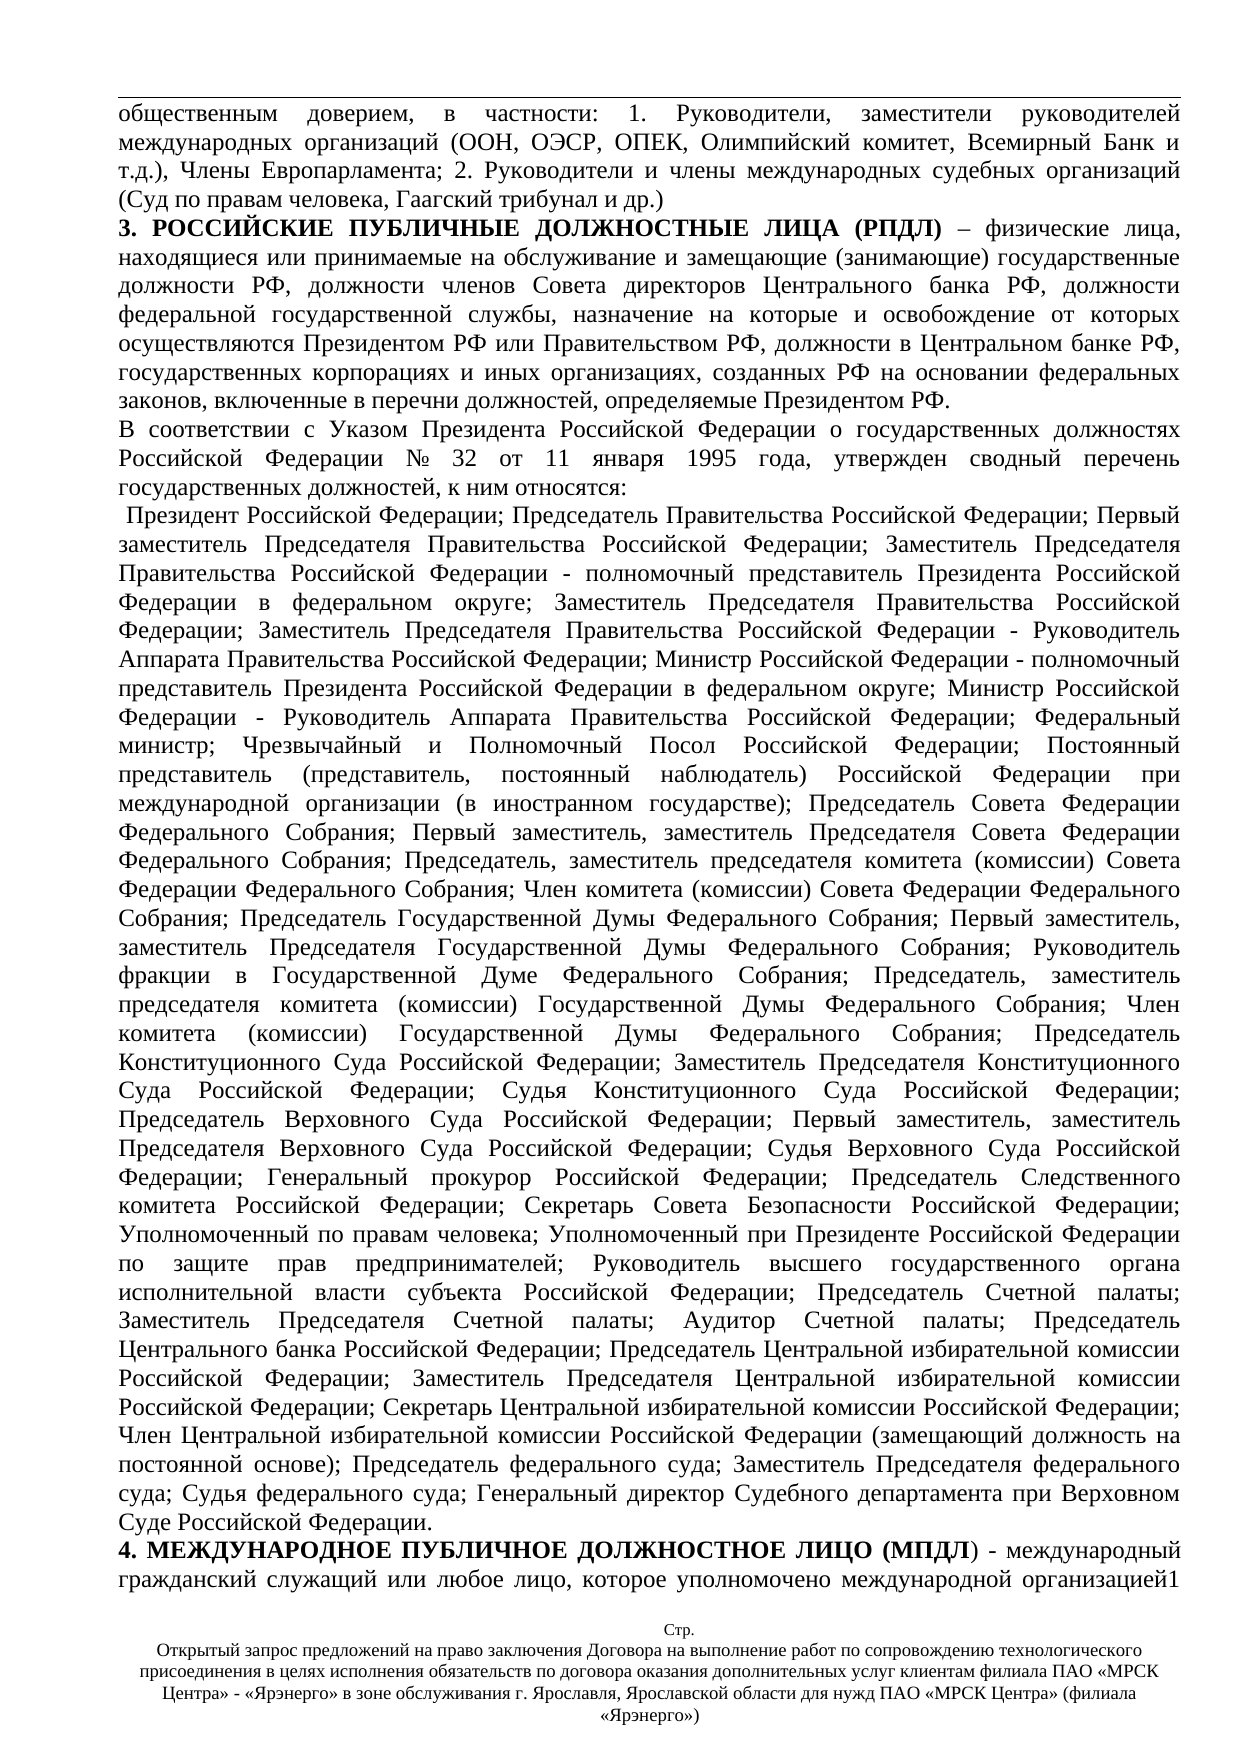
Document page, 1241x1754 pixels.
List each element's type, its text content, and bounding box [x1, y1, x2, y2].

text Президент Российской Федерации; Председатель Правительства Российской Федерации; Первый заместитель Председателя Правительства Российской Федерации; Заместитель Председателя Правительства Российской Федерации - полномочный представитель Президента Российской Федерации в федеральном округе; Заместитель Председателя Правительства Российской Федерации; Заместитель Председателя Правительства Российской Федерации - Руководитель Аппарата Правительства Российской Федерации; Министр Российской Федерации - полномочный представитель Президента Российской Федерации в федеральном округе; Министр Российской Федерации - Руководитель Аппарата Правительства Российской Федерации; Федеральный министр; Чрезвычайный и Полномочный Посол Российской Федерации; Постоянный представитель (представитель, постоянный наблюдатель) Российской Федерации при международной организации (в иностранном государстве); Председатель Совета Федерации Федерального Собрания; Первый заместитель, заместитель Председателя Совета Федерации Федерального Собрания; Председатель, заместитель председателя комитета (комиссии) Совета Федерации Федерального Собрания; Член комитета (комиссии) Совета Федерации Федерального Собрания; Председатель Государственной Думы Федерального Собрания; Первый заместитель, заместитель Председателя Государственной Думы Федерального Собрания; Руководитель фракции в Государственной Думе Федерального Собрания; Председатель, заместитель председателя комитета (комиссии) Государственной Думы Федерального Собрания; Член комитета (комиссии) Государственной Думы Федерального Собрания; Председатель Конституционного Суда Российской Федерации; Заместитель Председателя Конституционного Суда Российской Федерации; Судья Конституционного Суда Российской Федерации; Председатель Верховного Суда Российской Федерации; Первый заместитель, заместитель Председателя Верховного Суда Российской Федерации; Судья Верховного Суда Российской Федерации; Генеральный прокурор Российской Федерации; Председатель Следственного комитета Российской Федерации; Секретарь Совета Безопасности Российской Федерации; Уполномоченный по правам человека; Уполномоченный при Президенте Российской Федерации по защите прав предпринимателей; Руководитель высшего государственного органа исполнительной власти субъекта Российской Федерации; Председатель Счетной палаты; Заместитель Председателя Счетной палаты; Аудитор Счетной палаты; Председатель Центрального банка Российской Федерации; Председатель Центральной избирательной комиссии Российской Федерации; Заместитель Председателя Центральной избирательной комиссии Российской Федерации; Секретарь Центральной избирательной комиссии Российской Федерации; Член Центральной избирательной комиссии Российской Федерации (замещающий должность на постоянной основе); Председатель федерального суда; Заместитель Председателя федерального суда; Судья федерального суда; Генеральный директор Судебного департамента при Верховном Суде Российской Федерации. [118, 501, 1181, 1536]
text 3. РОССИЙСКИЕ ПУБЛИЧНЫЕ ДОЛЖНОСТНЫЕ ЛИЦА (РПДЛ) – физические лица, находящиеся или принимаемые на обслуживание и замещающие (занимающие) государственные должности РФ, должности членов Совета директоров Центрального банка РФ, должности федеральной государственной службы, назначение на которые и освобождение от которых осуществляются Президентом РФ или Правительством РФ, должности в Центральном банке РФ, государственных корпорациях и иных организациях, созданных РФ на основании федеральных законов, включенные в перечни должностей, определяемые Президентом РФ. [118, 213, 1181, 414]
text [118, 1536, 1181, 1593]
text В соответствии с Указом Президента Российской Федерации о государственных должностях Российской Федерации № 32 от 11 января 1995 года, утвержден сводный перечень государственных должностей, к ним относятся: [118, 414, 1181, 501]
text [118, 98, 1181, 213]
